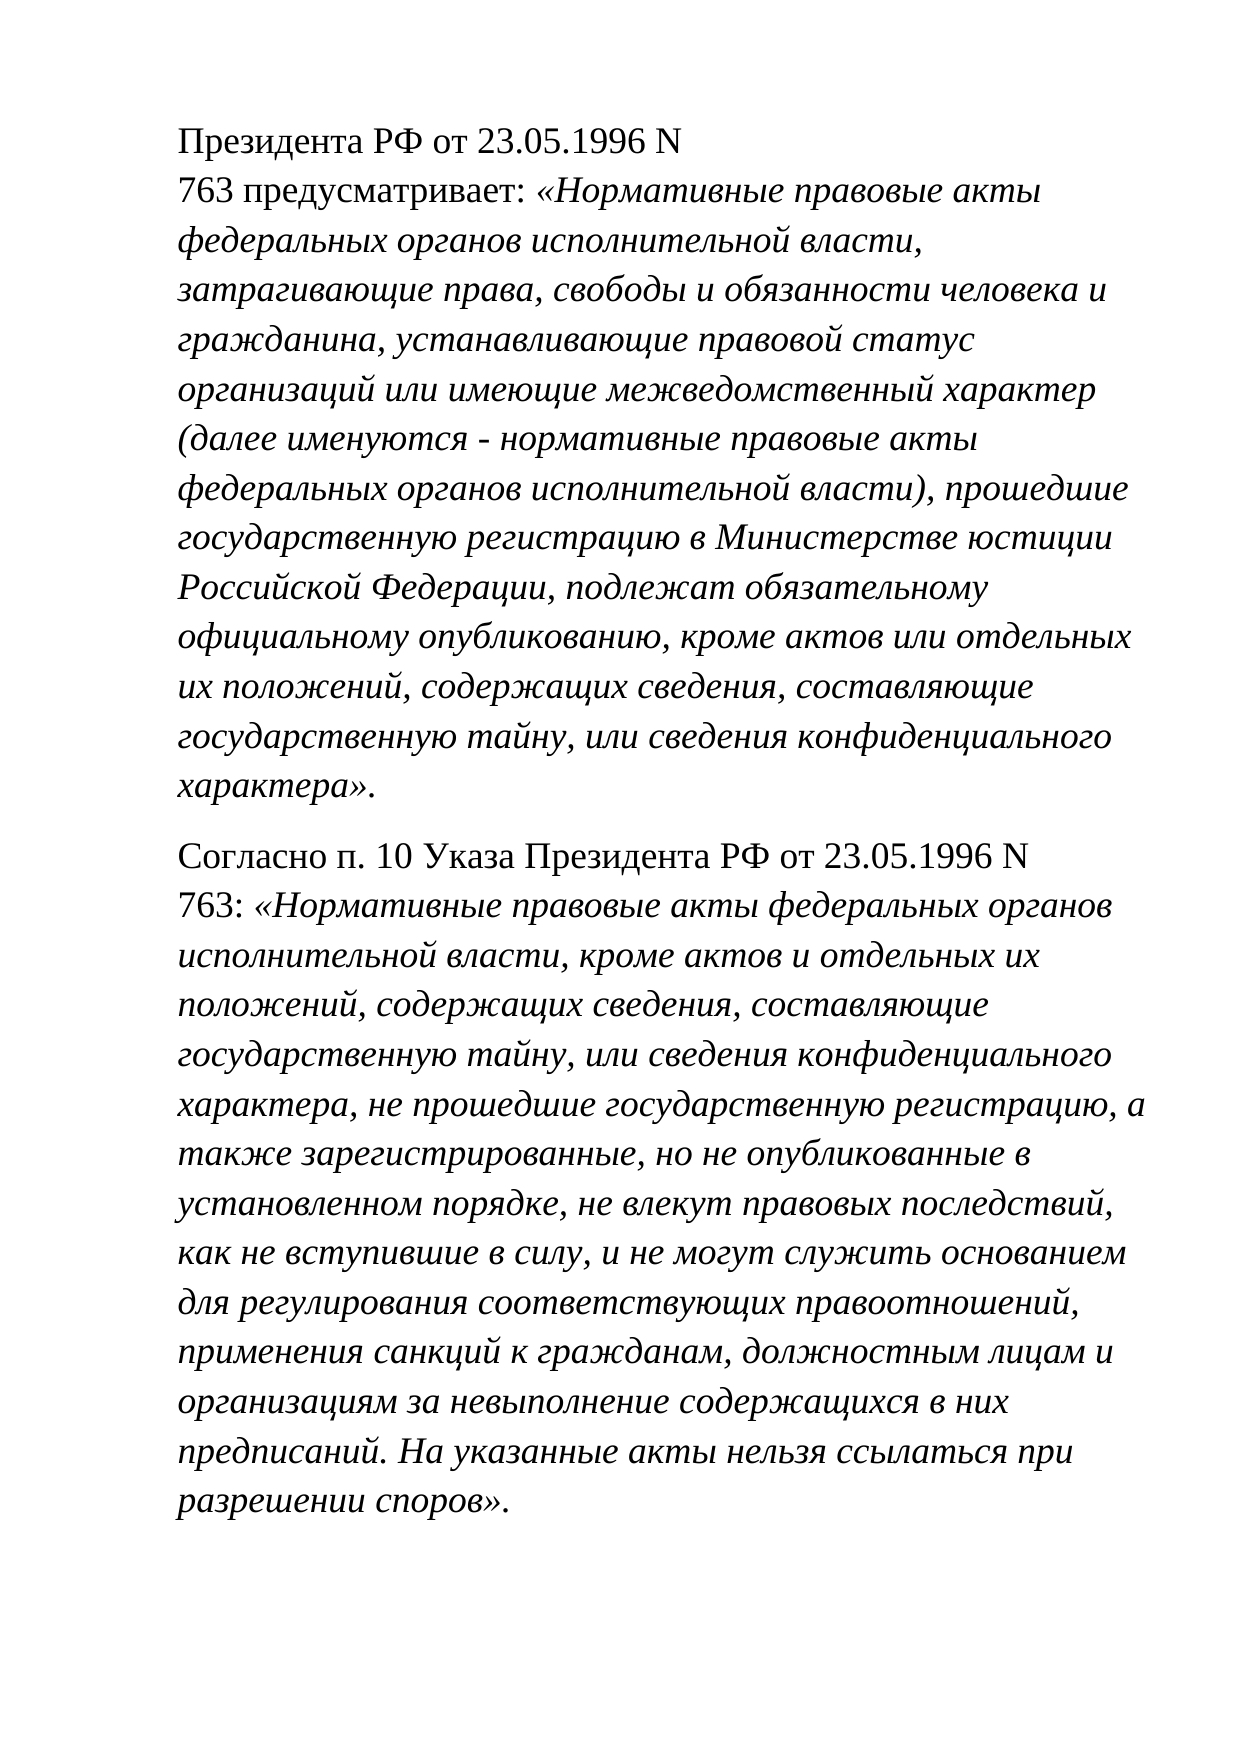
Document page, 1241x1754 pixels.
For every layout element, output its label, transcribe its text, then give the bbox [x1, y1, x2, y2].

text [177, 118, 1152, 806]
text Согласно п. 10 Указа Президента РФ от 23.05.1996 N 763: «Нормативные правовые акты федеральных органов исполнительной власти, кроме актов и отдельных их положений, содержащих сведения, составляющие государственную тайну, или сведения конфиденциального характера, не прошедшие государственную регистрацию, а также зарегистрированные, но не опубликованные в установленном порядке, не влекут правовых последствий, как не вступившие в силу, и не могут служить основанием для регулирования соответствующих правоотношений, применения санкций к гражданам, должностным лицам и организациям за невыполнение содержащихся в них предписаний. На указанные акты нельзя ссылаться при разрешении споров». [177, 833, 1152, 1521]
